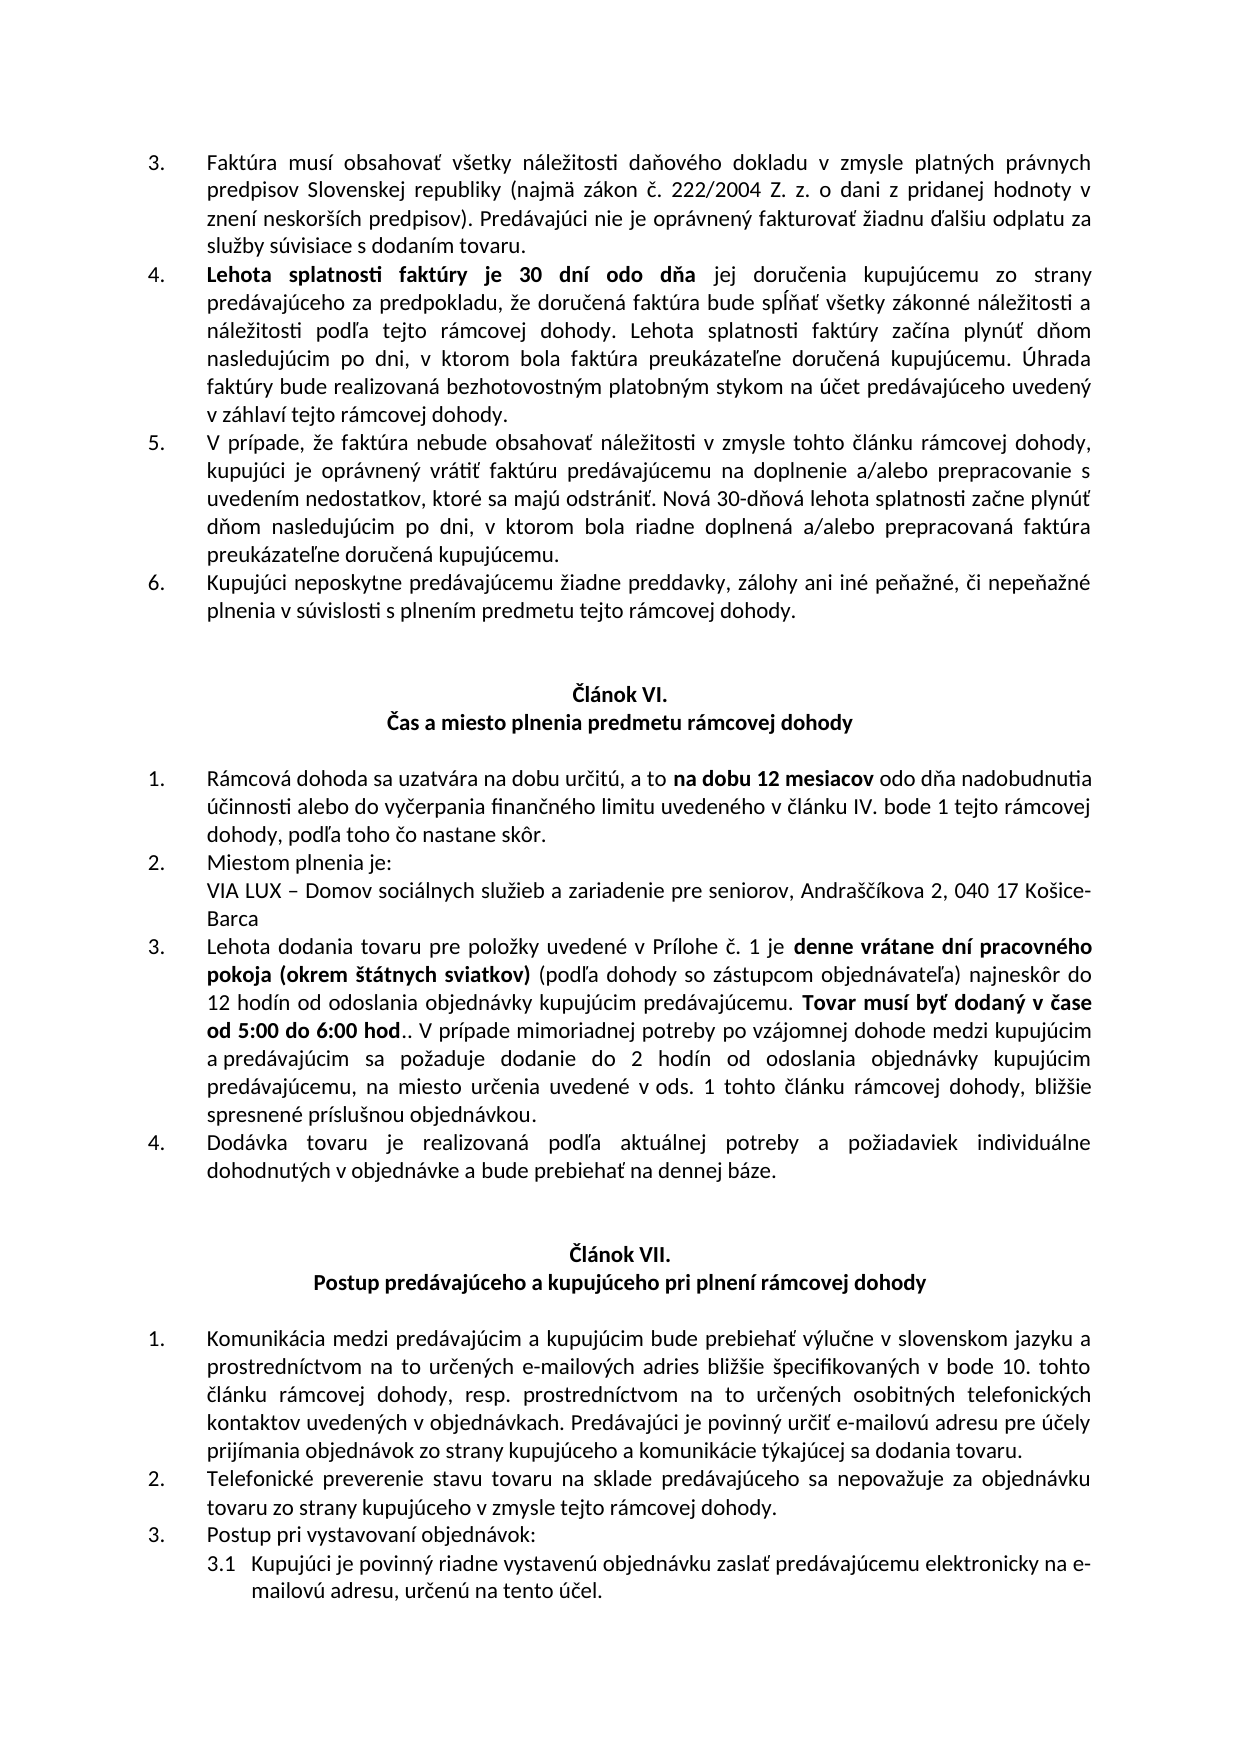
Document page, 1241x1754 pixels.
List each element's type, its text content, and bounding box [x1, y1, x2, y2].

text 6. Kupujúci neposkytne predávajúcemu žiadne preddavky, zálohy ani iné peňažné, či nepeňažné plnenia v súvislosti s plnením predmetu tejto rámcovej dohody. [148, 568, 1093, 624]
text VIA LUX – Domov sociálnych služieb a zariadenie pre seniorov, Andraščíkova 2, 040 17 Košice-Barca [207, 876, 1093, 932]
text Článok VII. [148, 1240, 1093, 1268]
text 3. Lehota dodania tovaru pre položky uvedené v Prílohe č. 1 je denne vrátane dní pracovného pokoja (okrem štátnych sviatkov) (podľa dohody so zástupcom objednávateľa) najneskôr do 12 hodín od odoslania objednávky kupujúcim predávajúcemu. Tovar musí byť dodaný v čase od 5:00 do 6:00 hod.. V prípade mimoriadnej potreby po vzájomnej dohode medzi kupujúcim a predávajúcim sa požaduje dodanie do 2 hodín od odoslania objednávky kupujúcim predávajúcemu, na miesto určenia uvedené v ods. 1 tohto článku rámcovej dohody, bližšie spresnené príslušnou objednávkou. [148, 932, 1093, 1128]
text 4. Dodávka tovaru je realizovaná podľa aktuálnej potreby a požiadaviek individuálne dohodnutých v objednávke a bude prebiehať na dennej báze. [148, 1128, 1093, 1184]
text Postup predávajúceho a kupujúceho pri plnení rámcovej dohody [148, 1268, 1093, 1296]
text 4. Lehota splatnosti faktúry je 30 dní odo dňa jej doručenia kupujúcemu zo strany predávajúceho za predpokladu, že doručená faktúra bude spĺňať všetky zákonné náležitosti a náležitosti podľa tejto rámcovej dohody. Lehota splatnosti faktúry začína plynúť dňom nasledujúcim po dni, v ktorom bola faktúra preukázateľne doručená kupujúcemu. Úhrada faktúry bude realizovaná bezhotovostným platobným stykom na účet predávajúceho uvedený v záhlaví tejto rámcovej dohody. [148, 260, 1093, 428]
text Čas a miesto plnenia predmetu rámcovej dohody [148, 708, 1093, 736]
text 3.1 Kupujúci je povinný riadne vystavenú objednávku zaslať predávajúcemu elektronicky na e-mailovú adresu, určenú na tento účel. [207, 1549, 1093, 1605]
text 3. Faktúra musí obsahovať všetky náležitosti daňového dokladu v zmysle platných právnych predpisov Slovenskej republiky (najmä zákon č. 222/2004 Z. z. o dani z pridanej hodnoty v znení neskorších predpisov). Predávajúci nie je oprávnený fakturovať žiadnu ďalšiu odplatu za služby súvisiace s dodaním tovaru. [148, 148, 1093, 260]
text Článok VI. [148, 680, 1093, 708]
text 5. V prípade, že faktúra nebude obsahovať náležitosti v zmysle tohto článku rámcovej dohody, kupujúci je oprávnený vrátiť faktúru predávajúcemu na doplnenie a/alebo prepracovanie s uvedením nedostatkov, ktoré sa majú odstrániť. Nová 30-dňová lehota splatnosti začne plynúť dňom nasledujúcim po dni, v ktorom bola riadne doplnená a/alebo prepracovaná faktúra preukázateľne doručená kupujúcemu. [148, 428, 1093, 568]
text 2. Miestom plnenia je: [148, 848, 1093, 876]
text 1. Rámcová dohoda sa uzatvára na dobu určitú, a to na dobu 12 mesiacov odo dňa nadobudnutia účinnosti alebo do vyčerpania finančného limitu uvedeného v článku IV. bode 1 tejto rámcovej dohody, podľa toho čo nastane skôr. [148, 764, 1093, 848]
text 2. Telefonické preverenie stavu tovaru na sklade predávajúceho sa nepovažuje za objednávku tovaru zo strany kupujúceho v zmysle tejto rámcovej dohody. [148, 1464, 1093, 1521]
text 1. Komunikácia medzi predávajúcim a kupujúcim bude prebiehať výlučne v slovenskom jazyku a prostredníctvom na to určených e-mailových adries bližšie špecifikovaných v bode 10. tohto článku rámcovej dohody, resp. prostredníctvom na to určených osobitných telefonických kontaktov uvedených v objednávkach. Predávajúci je povinný určiť e-mailovú adresu pre účely prijímania objednávok zo strany kupujúceho a komunikácie týkajúcej sa dodania tovaru. [148, 1324, 1093, 1464]
text 3. Postup pri vystavovaní objednávok: [148, 1521, 1093, 1549]
